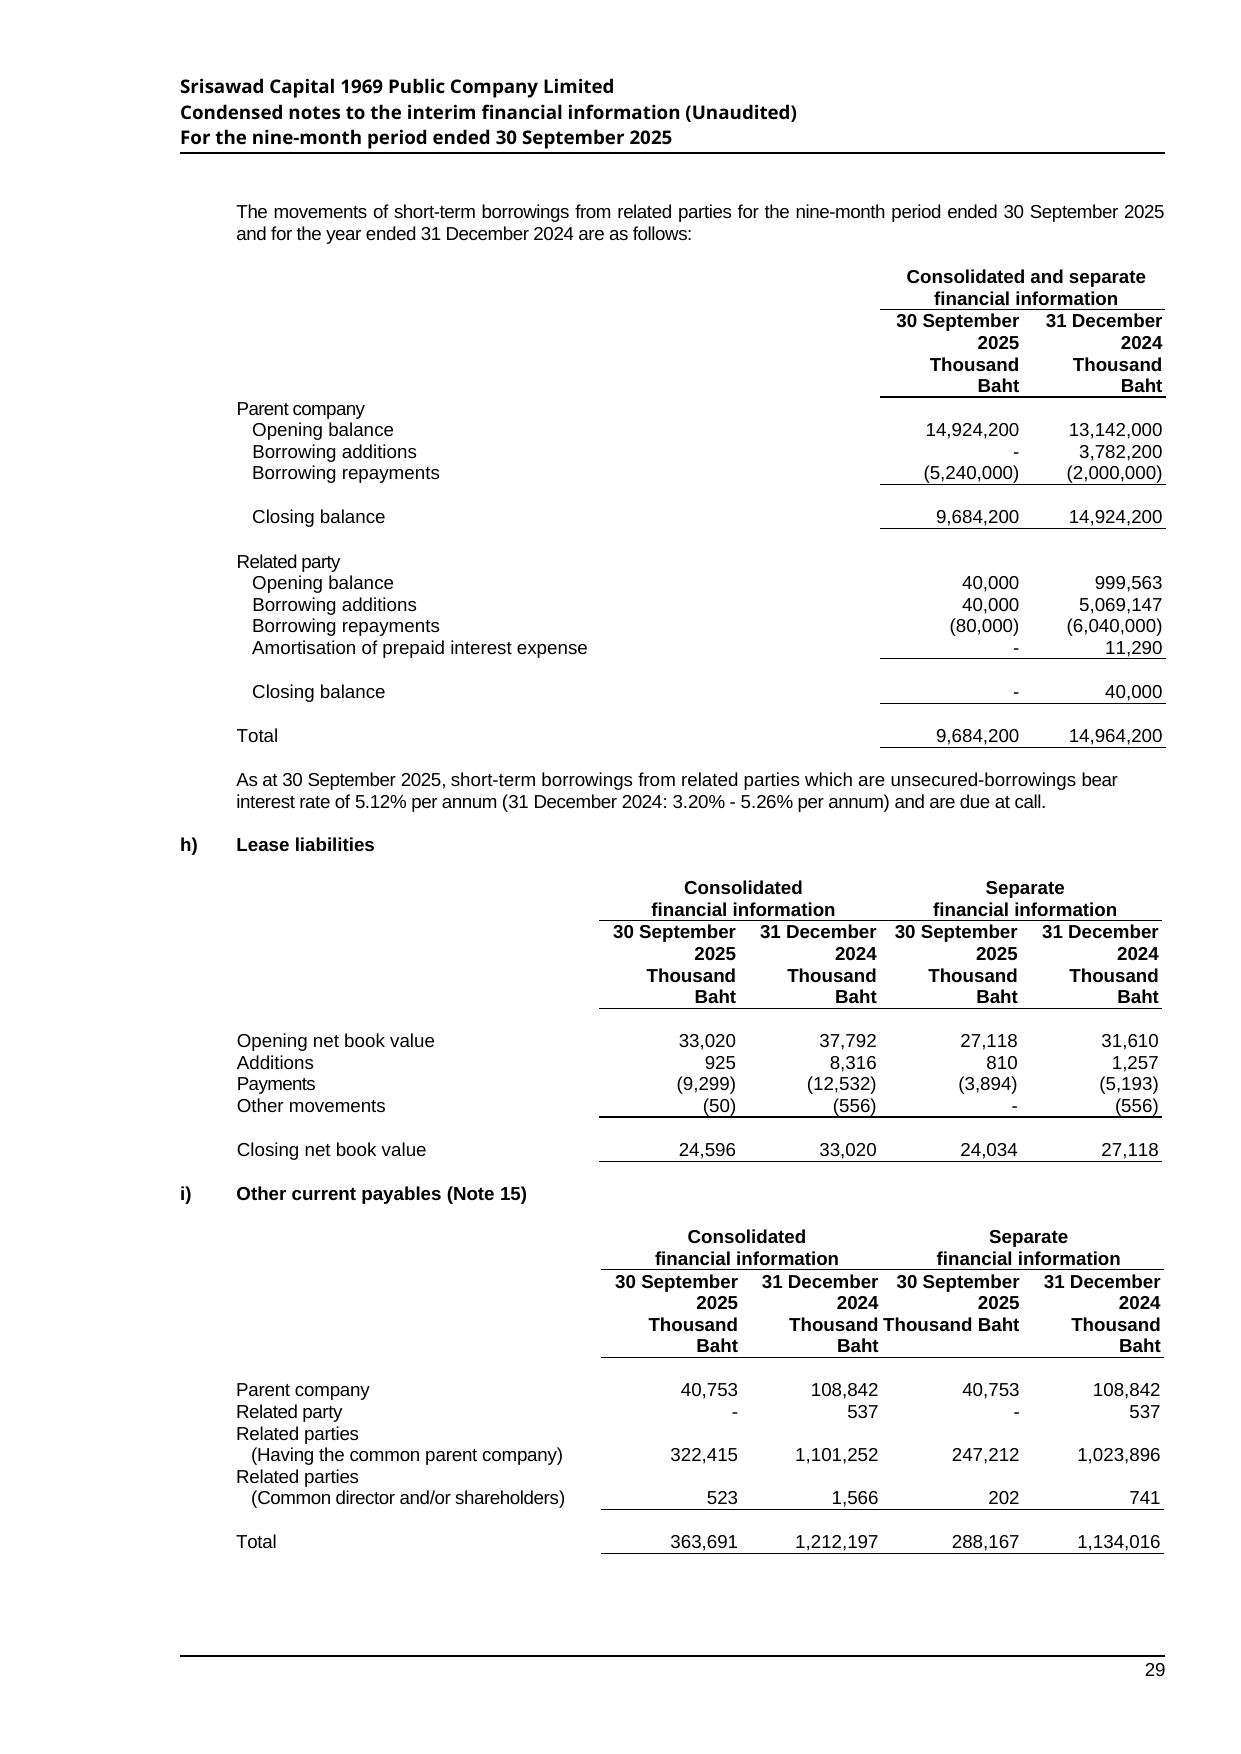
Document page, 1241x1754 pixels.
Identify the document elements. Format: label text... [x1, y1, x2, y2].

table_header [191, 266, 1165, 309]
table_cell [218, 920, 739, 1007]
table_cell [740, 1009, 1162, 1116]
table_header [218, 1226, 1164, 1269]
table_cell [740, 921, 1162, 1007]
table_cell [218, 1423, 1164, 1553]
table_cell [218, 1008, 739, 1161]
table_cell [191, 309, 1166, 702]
text The movements of short-term borrowings from related parties for the nine-month period ended 30 September 2025 and for the year ended 31 December 2024 are as follows: [236, 201, 1165, 244]
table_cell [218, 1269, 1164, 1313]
text As at 30 September 2025, short-term borrowings from related parties which are unsecured-borrowings bear interest rate of 5.12% per annum (31 December 2024: 3.20% - 5.26% per annum) and are due at call. [236, 769, 1165, 812]
text h) Lease liabilities [180, 834, 1165, 856]
text i) Other current payables (Note 15) [180, 1183, 1165, 1205]
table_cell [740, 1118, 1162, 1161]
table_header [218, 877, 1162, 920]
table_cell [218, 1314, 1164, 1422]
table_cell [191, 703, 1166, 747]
